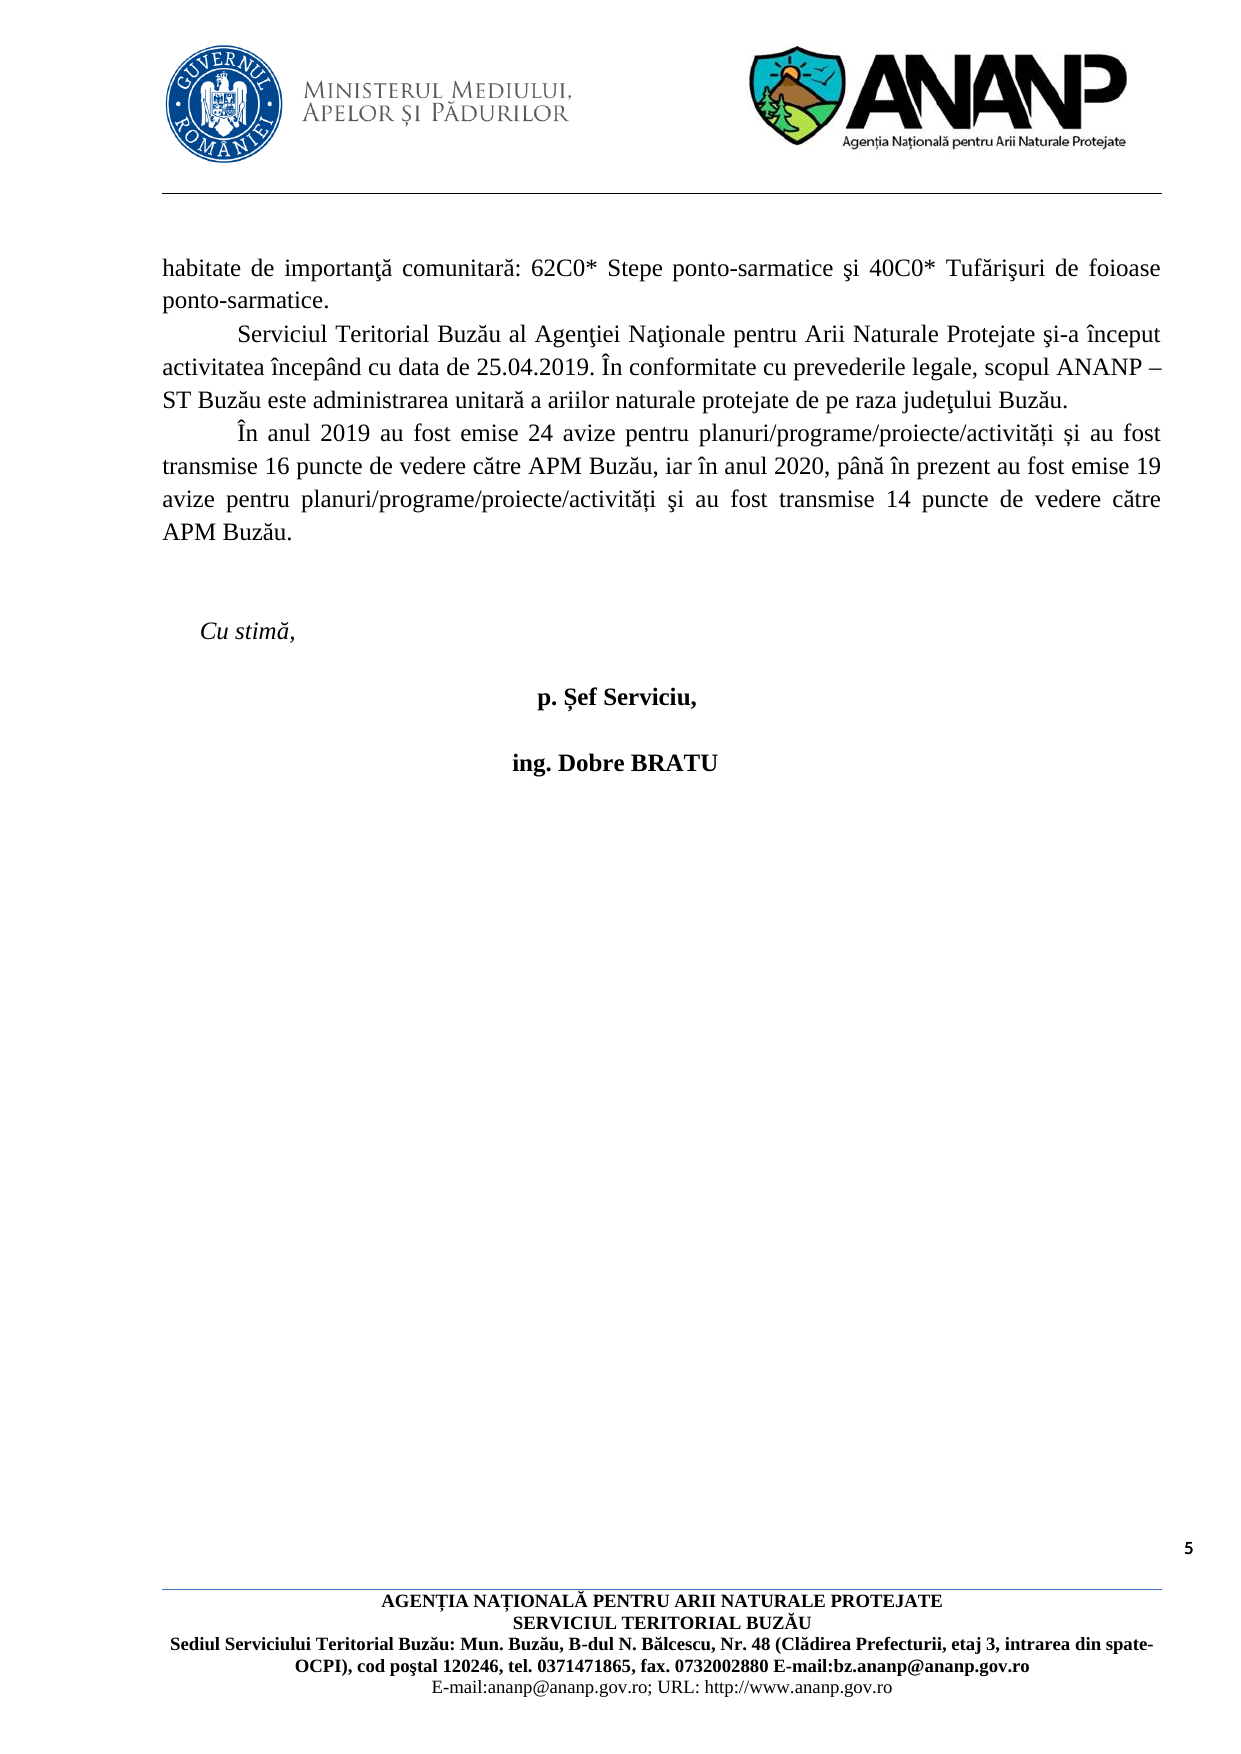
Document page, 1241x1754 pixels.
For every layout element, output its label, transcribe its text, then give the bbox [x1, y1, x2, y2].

picture [161, 43, 575, 165]
text p. Șef Serviciu, [462, 682, 1218, 711]
text În anul 2019 au fost emise 24 avize pentru planuri/programe/proiecte/activități și au fost transmise 16 puncte de vedere către APM Buzău, iar în anul 2020, până în prezent au fost emise 19 avize pentru planuri/programe/proiecte/activități şi au fost transmise 14 puncte de vedere către APM Buzău. [162, 418, 1162, 546]
text Serviciul Teritorial Buzău al Agenţiei Naţionale pentru Arii Naturale Protejate şi-a început activitatea începând cu data de 25.04.2019. În conformitate cu prevederile legale, scopul ANANP – ST Buzău este administrarea unitară a ariilor naturale protejate de pe raza judeţului Buzău. [162, 319, 1162, 413]
text Cu stimă, [162, 616, 1162, 644]
picture [745, 28, 1132, 164]
text ing. Dobre BRATU [462, 748, 1218, 777]
